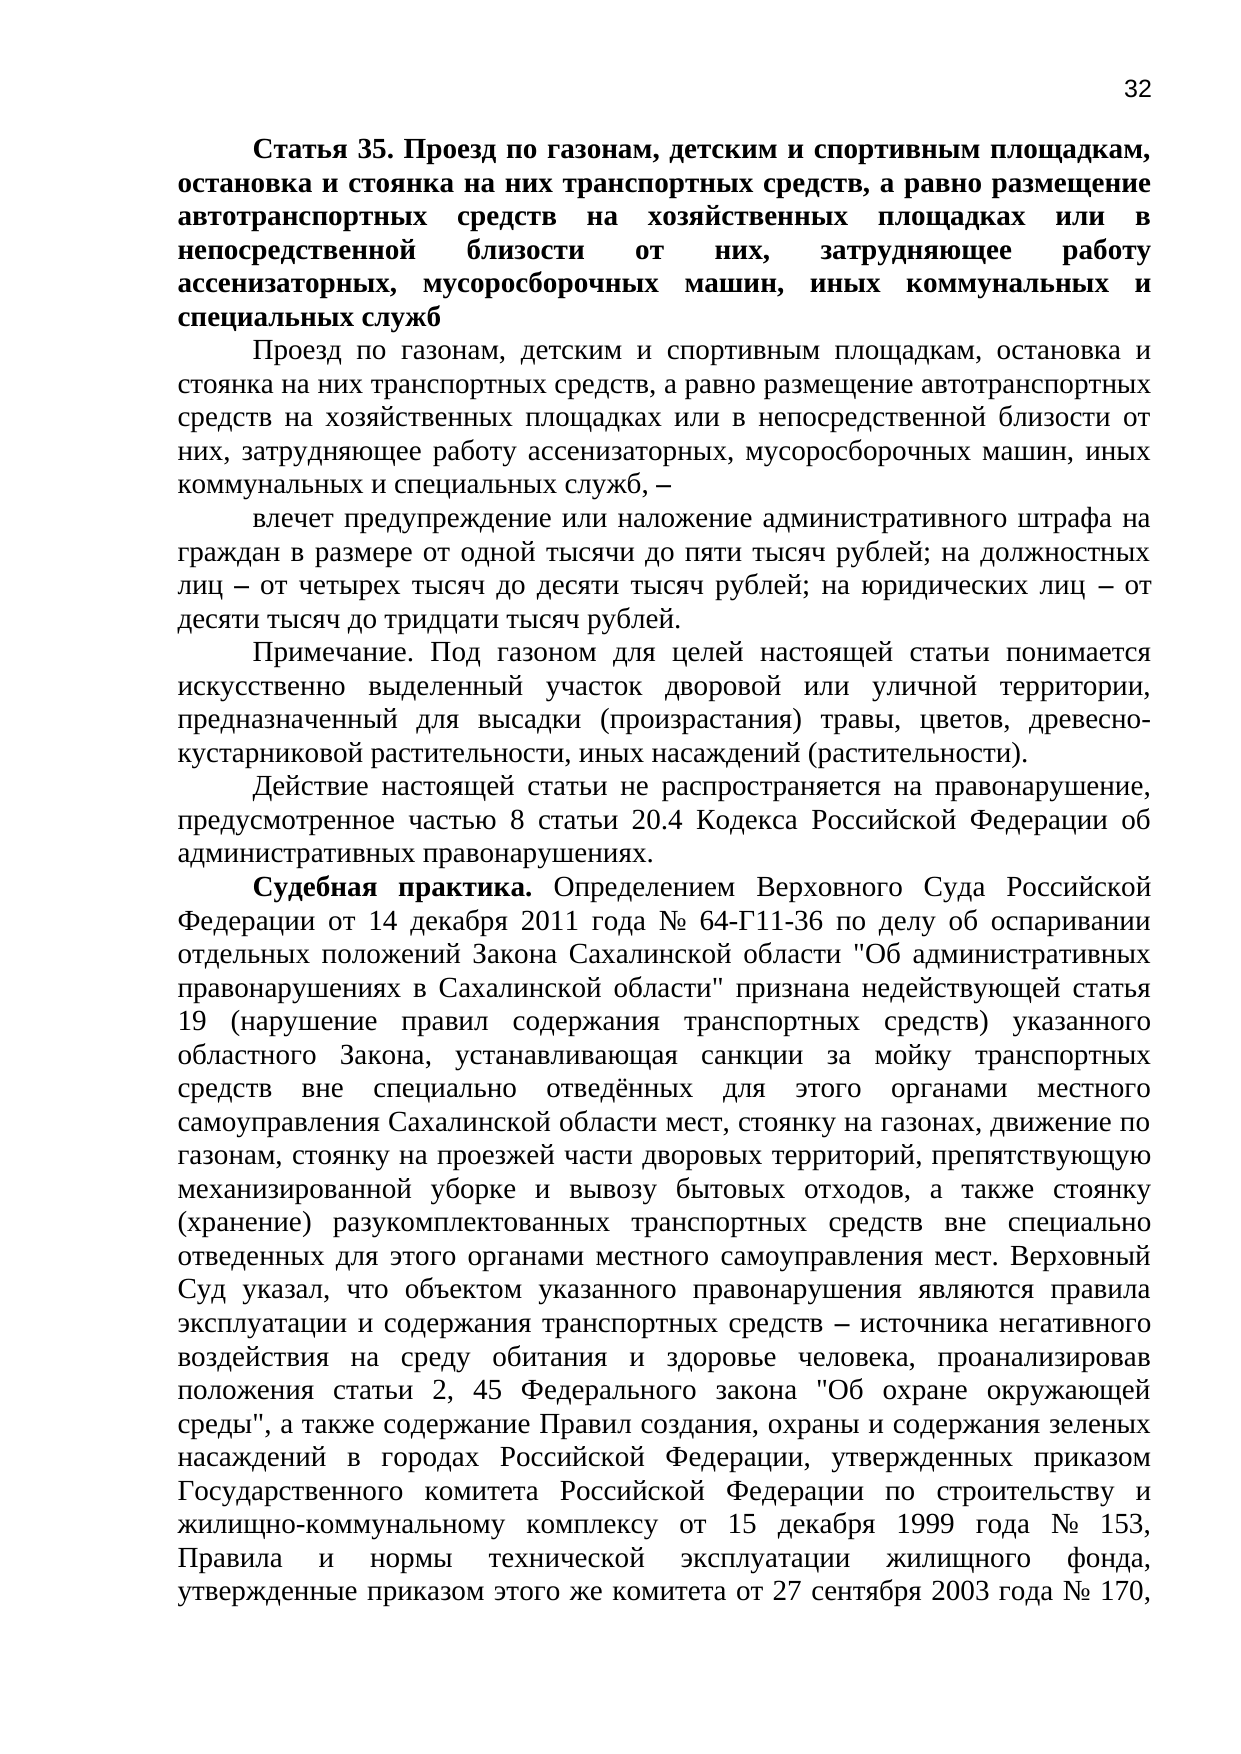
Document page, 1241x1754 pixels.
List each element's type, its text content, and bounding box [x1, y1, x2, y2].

text влечет предупреждение или наложение административного штрафа на граждан в размере от одной тысячи до пяти тысяч рублей; на должностных лиц – от четырех тысяч до десяти тысяч рублей; на юридических лиц – от десяти тысяч до тридцати тысяч рублей. [177, 500, 1152, 634]
text Примечание. Под газоном для целей настоящей статьи понимается искусственно выделенный участок дворовой или уличной территории, предназначенный для высадки (произрастания) травы, цветов, древесно-кустарниковой растительности, иных насаждений (растительности). [177, 634, 1152, 768]
text Проезд по газонам, детским и спортивным площадкам, остановка и стоянка на них транспортных средств, а равно размещение автотранспортных средств на хозяйственных площадках или в непосредственной близости от них, затрудняющее работу ассенизаторных, мусоросборочных машин, иных коммунальных и специальных служб, – [177, 332, 1152, 500]
text Статья 35. Проезд по газонам, детским и спортивным площадкам, остановка и стоянка на них транспортных средств, а равно размещение автотранспортных средств на хозяйственных площадках или в непосредственной близости от них, затрудняющее работу ассенизаторных, мусоросборочных машин, иных коммунальных и специальных служб [177, 131, 1152, 332]
text Действие настоящей статьи не распространяется на правонарушение, предусмотренное частью 8 статьи 20.4 Кодекса Российской Федерации об административных правонарушениях. [177, 768, 1152, 869]
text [177, 869, 1152, 1607]
